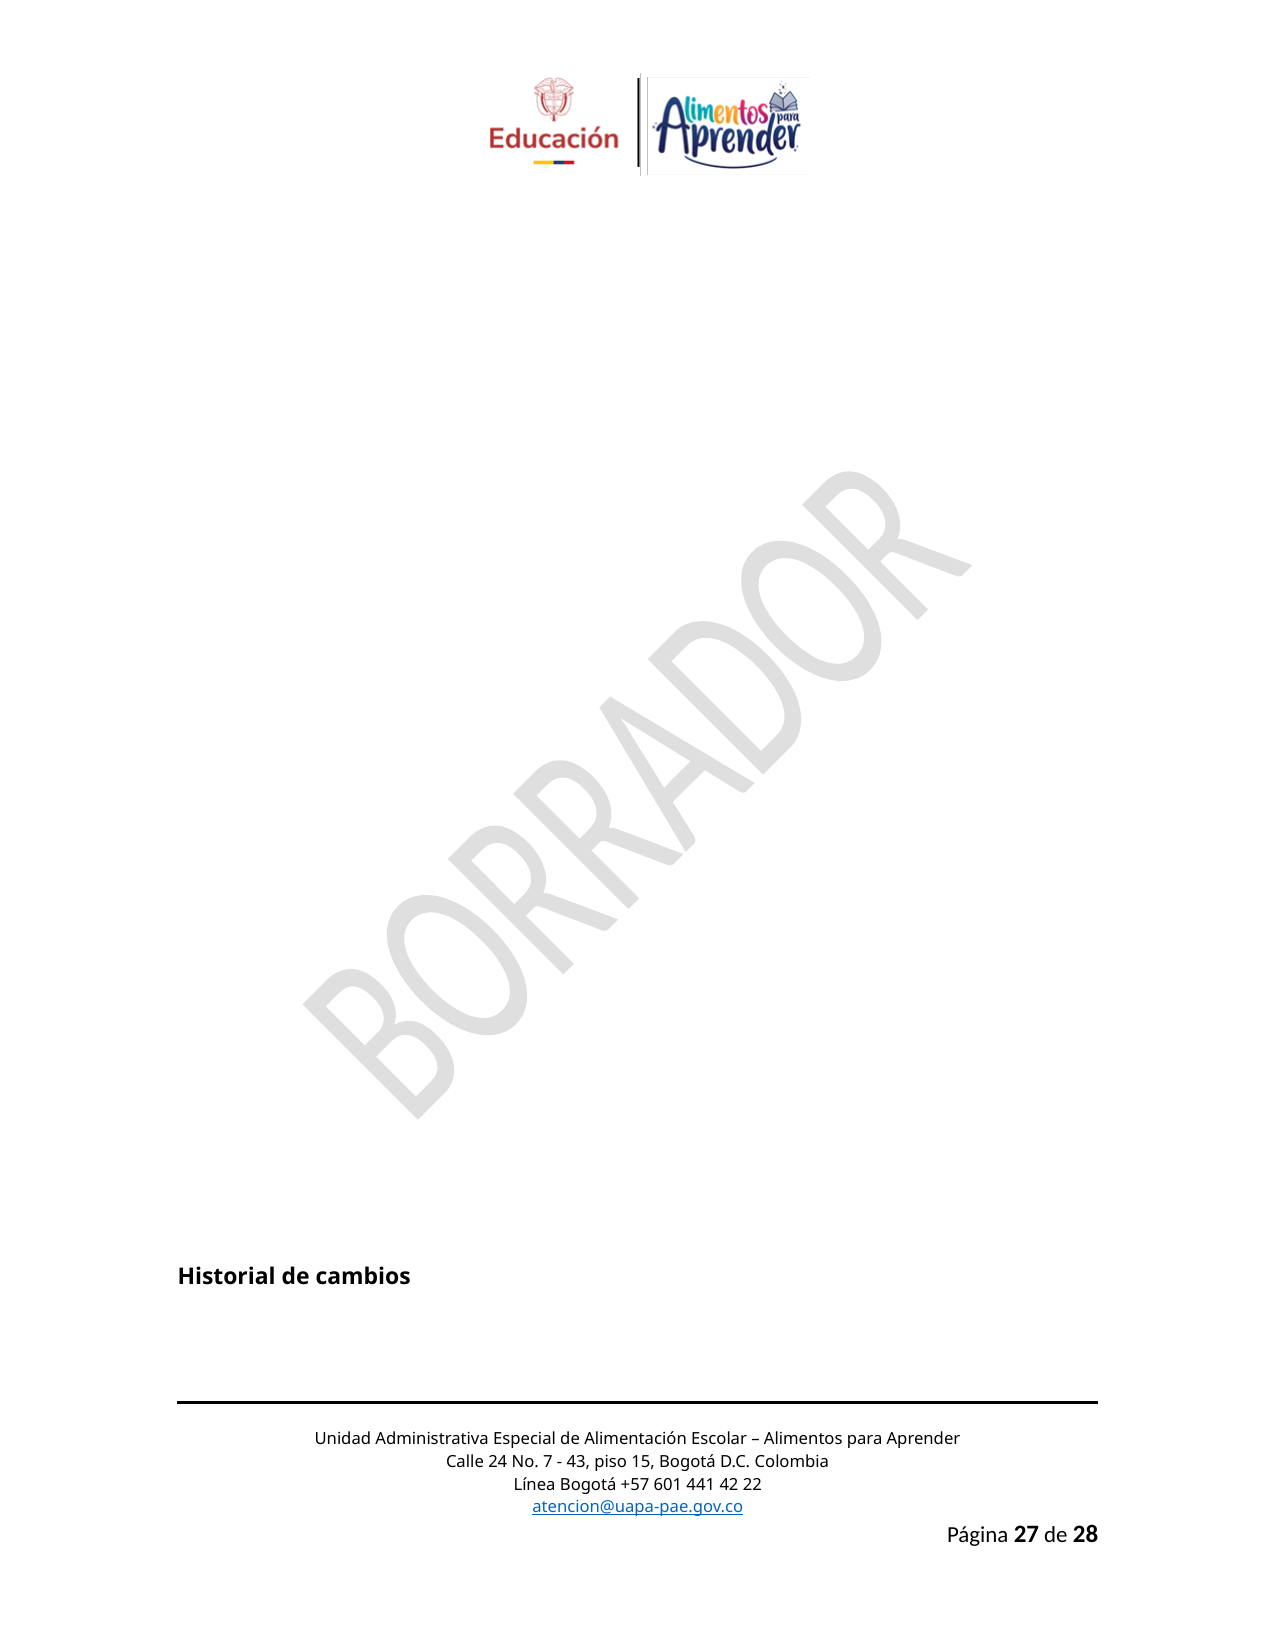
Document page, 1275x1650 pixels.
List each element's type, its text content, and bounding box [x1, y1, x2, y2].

picture [465, 73, 810, 176]
list Historial de cambios [177, 1260, 1098, 1291]
